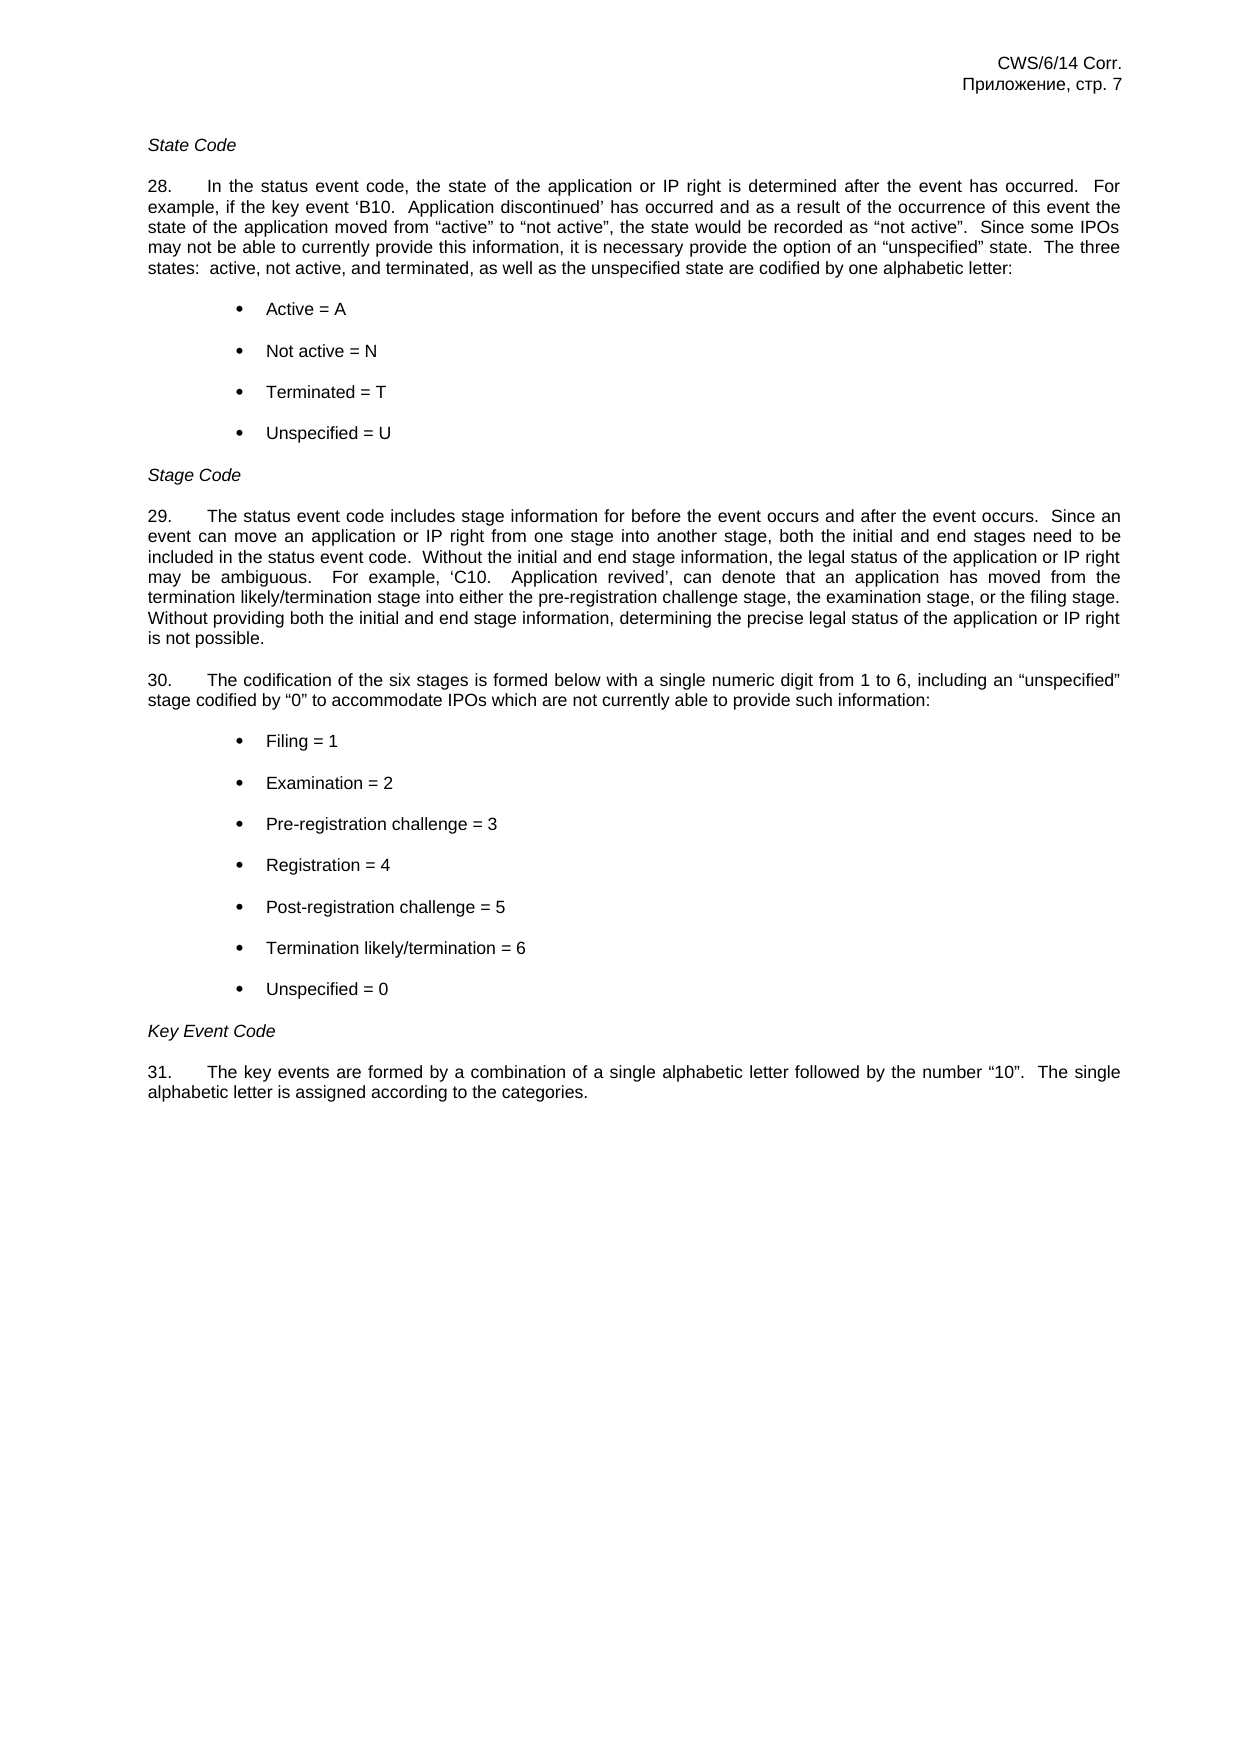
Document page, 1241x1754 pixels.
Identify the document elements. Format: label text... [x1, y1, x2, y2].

list Examination = 2 [236, 772, 1122, 793]
list The status event code includes stage information for before the event occurs and after the event occurs. Since an event can move an application or IP right from one stage into another stage, both the initial and end stages need to be included in the status event code. Without the initial and end stage information, the legal status of the application or IP right may be ambiguous. For example, ‘C10. Application revived’, can denote that an application has moved from the termination likely/termination stage into either the pre-registration challenge stage, the examination stage, or the filing stage. Without providing both the initial and end stage information, determining the precise legal status of the application or IP right is not possible. [147, 506, 1122, 648]
list Unspecified = U [236, 423, 1122, 443]
list In the status event code, the state of the application or IP right is determined after the event has occurred. For example, if the key event ‘B10. Application discontinued’ has occurred and as a result of the occurrence of this event the state of the application moved from “active” to “not active”, the state would be recorded as “not active”. Since some IPOs may not be able to currently provide this information, it is necessary provide the option of an “unspecified” state. The three states: active, not active, and terminated, as well as the unspecified state are codified by one alphabetic letter: [147, 176, 1122, 278]
list Pre-registration challenge = 3 [236, 814, 1122, 834]
list Post-registration challenge = 5 [236, 896, 1122, 917]
list Filing = 1 [236, 731, 1122, 752]
list The codification of the six stages is formed below with a single numeric digit from 1 to 6, including an “unspecified” stage codified by “0” to accommodate IPOs which are not currently able to provide such information: [147, 669, 1122, 710]
subtitle Stage Code [148, 464, 1122, 485]
list Termination likely/termination = 6 [236, 938, 1122, 958]
list Registration = 4 [236, 855, 1122, 876]
subtitle Key Event Code [148, 1021, 1122, 1041]
subtitle State Code [148, 135, 1122, 155]
list Not active = N [236, 340, 1122, 361]
list The key events are formed by a combination of a single alphabetic letter followed by the number “10”. The single alphabetic letter is assigned according to the categories. [147, 1062, 1122, 1103]
list Unspecified = 0 [236, 979, 1122, 1000]
list Active = A [236, 299, 1122, 319]
list Terminated = T [236, 382, 1122, 402]
